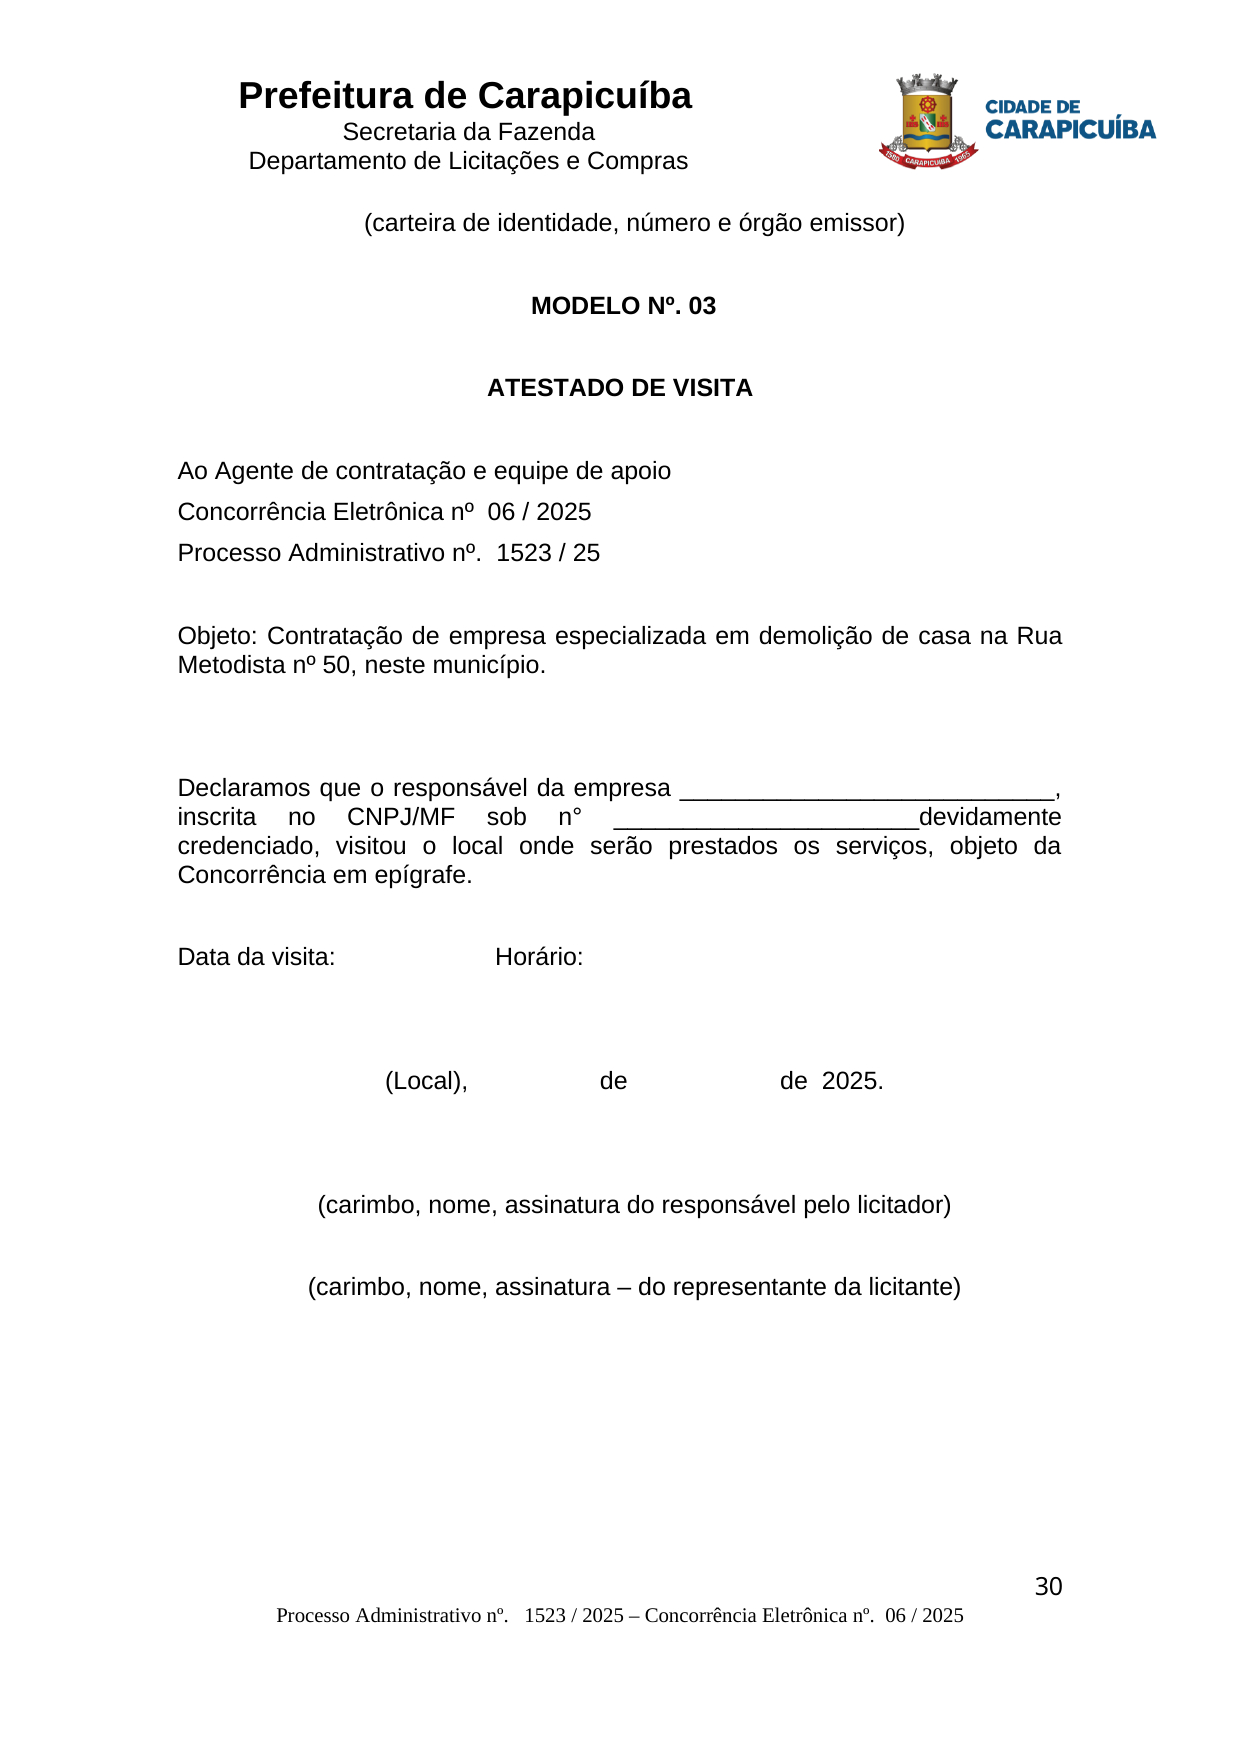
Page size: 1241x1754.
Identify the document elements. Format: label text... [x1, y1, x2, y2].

text Data da visita: Horário: [177, 942, 1063, 971]
picture [877, 65, 1159, 172]
text (carimbo, nome, assinatura – do representante da licitante) [207, 1272, 1063, 1301]
text (carteira de identidade, número e órgão emissor) [207, 208, 1063, 237]
text Ao Agente de contratação e equipe de apoio [177, 456, 1063, 485]
text Concorrência Eletrônica nº 06 / 2025 [177, 497, 1063, 526]
text Objeto: Contratação de empresa especializada em demolição de casa na Rua Metodista nº 50, neste município. [177, 621, 1063, 678]
text (carimbo, nome, assinatura do responsável pelo licitador) [207, 1190, 1063, 1218]
text ATESTADO DE VISITA [177, 373, 1063, 402]
text MODELO Nº. 03 [177, 291, 1063, 320]
text Processo Administrativo nº. 1523 / 25 [177, 538, 1063, 567]
text Declaramos que o responsável da empresa ___________________________, inscrita no CNPJ/MF sob n° ______________________devidamente credenciado, visitou o local onde serão prestados os serviços, objeto da Concorrência em epígrafe. [177, 773, 1063, 888]
text (Local), de de 2025. [207, 1066, 1063, 1095]
